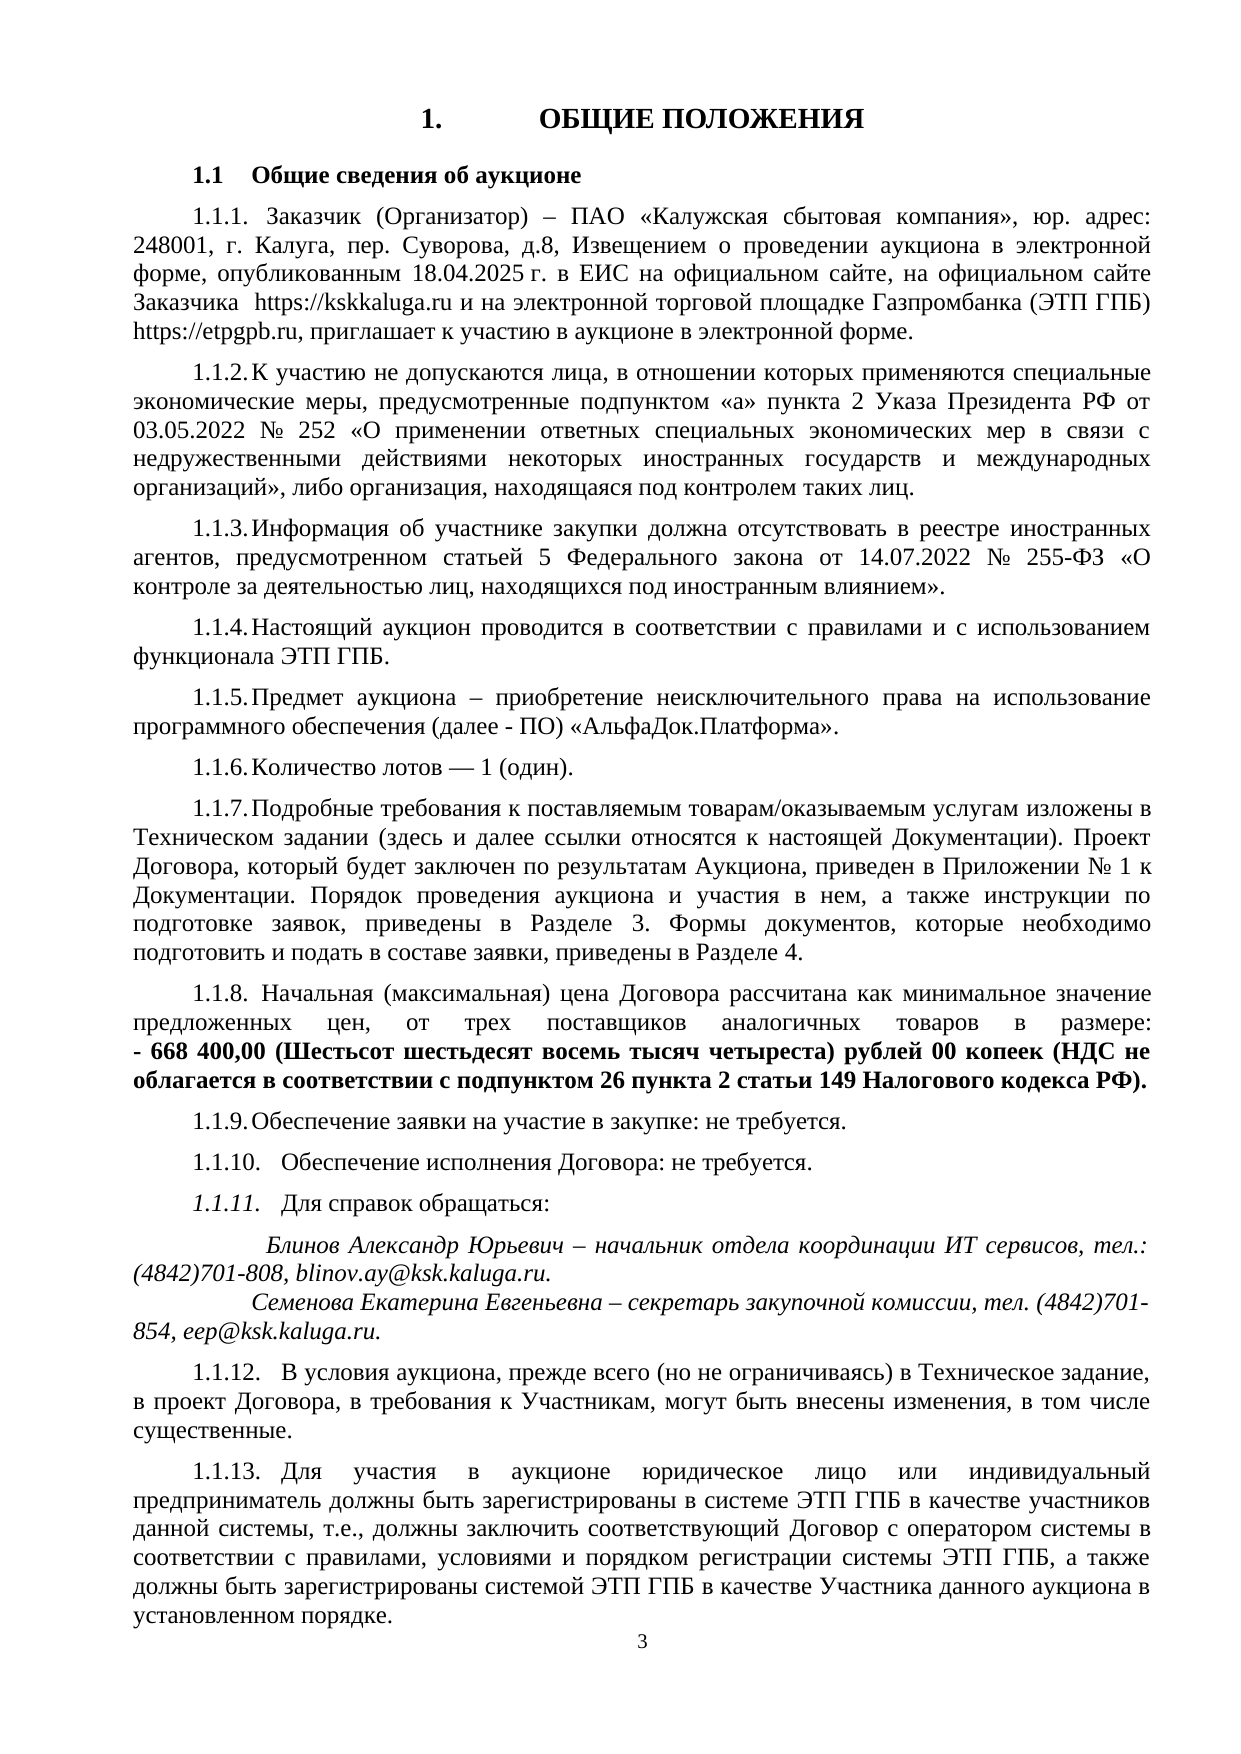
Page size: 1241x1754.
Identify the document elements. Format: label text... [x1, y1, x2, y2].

subtitle Для участия в аукционе юридическое лицо или индивидуальный предприниматель должны быть зарегистрированы в системе ЭТП ГПБ в качестве участников данной системы, т.е., должны заключить соответствующий Договор с оператором системы в соответствии с правилами, условиями и порядком регистрации системы ЭТП ГПБ, а также должны быть зарегистрированы системой ЭТП ГПБ в качестве Участника данного аукциона в установленном порядке. [133, 1456, 1152, 1628]
list К участию не допускаются лица, в отношении которых применяются специальные экономические меры, предусмотренные подпунктом «а» пункта 2 Указа Президента РФ от 03.05.2022 № 252 «О применении ответных специальных экономических мер в связи с недружественными действиями некоторых иностранных государств и международных организаций», либо организация, находящаяся под контролем таких лиц. [133, 357, 1152, 501]
subtitle Подробные требования к поставляемым товарам/оказываемым услугам изложены в Техническом задании (здесь и далее ссылки относятся к настоящей Документации). Проект Договора, который будет заключен по результатам Аукциона, приведен в Приложении № 1 к Документации. Порядок проведения аукциона и участия в нем, а также инструкции по подготовке заявок, приведены в Разделе 3. Формы документов, которые необходимо подготовить и подать в составе заявки, приведены в Разделе 4. [133, 793, 1152, 966]
text Семенова Екатерина Евгеньевна – секретарь закупочной комиссии, тел. (4842)701-854, eep@ksk.kaluga.ru. [133, 1287, 1152, 1345]
list Заказчик (Организатор) – ПАО «Калужская сбытовая компания», юр. адрес: . Калуга, пер. Суворова, д.8, Извещением о проведении аукциона в электронной форме, опубликованным 18.04.2025 г. в ЕИС на официальном сайте, на официальном сайте Заказчика https://kskkaluga.ru и на электронной торговой площадке Газпромбанка (ЭТП ГПБ) https://etpgpb.ru, приглашает к участию в аукционе в электронной форме. [133, 201, 1152, 345]
subtitle ОБЩИЕ ПОЛОЖЕНИЯ [118, 101, 1152, 135]
subtitle Настоящий аукцион проводится в соответствии с правилами и с использованием функционала ЭТП ГПБ. [133, 612, 1152, 670]
subtitle Начальная (максимальная) цена Договора рассчитана как минимальное значение предложенных цен, от трех поставщиков аналогичных товаров в размере: - 668 400,00 (Шестьсот шестьдесят восемь тысяч четыреста) рублей 00 копеек (НДС не облагается в соответствии с подпунктом 26 пункта 2 статьи 149 Налогового кодекса РФ). [133, 978, 1152, 1093]
subtitle Предмет аукциона – приобретение неисключительного права на использование программного обеспечения (далее - ПО) «АльфаДок.Платформа». [133, 682, 1152, 740]
subtitle Количество лотов — 1 (один). [133, 752, 1152, 781]
subtitle В условия аукциона, прежде всего (но не ограничиваясь) в Техническое задание, в проект Договора, в требования к Участникам, могут быть внесены изменения, в том числе существенные. [133, 1357, 1152, 1443]
subtitle Обеспечение заявки на участие в закупке: не требуется. [133, 1106, 1152, 1135]
subtitle Блинов Александр Юрьевич – начальник отдела координации ИТ сервисов, тел.: (4842)701-808, blinov.ay@ksk.kaluga.ru. [133, 1230, 1152, 1287]
subtitle Для справок обращаться: [133, 1188, 1152, 1217]
list Информация об участнике закупки должна отсутствовать в реестре иностранных агентов, предусмотренном статьей 5 Федерального закона от 14.07.2022 № 255-ФЗ «О контроле за деятельностью лиц, находящихся под иностранным влиянием». [133, 513, 1152, 600]
subtitle Обеспечение исполнения Договора: не требуется. [133, 1147, 1152, 1176]
subtitle Общие сведения об аукционе [192, 160, 1152, 188]
